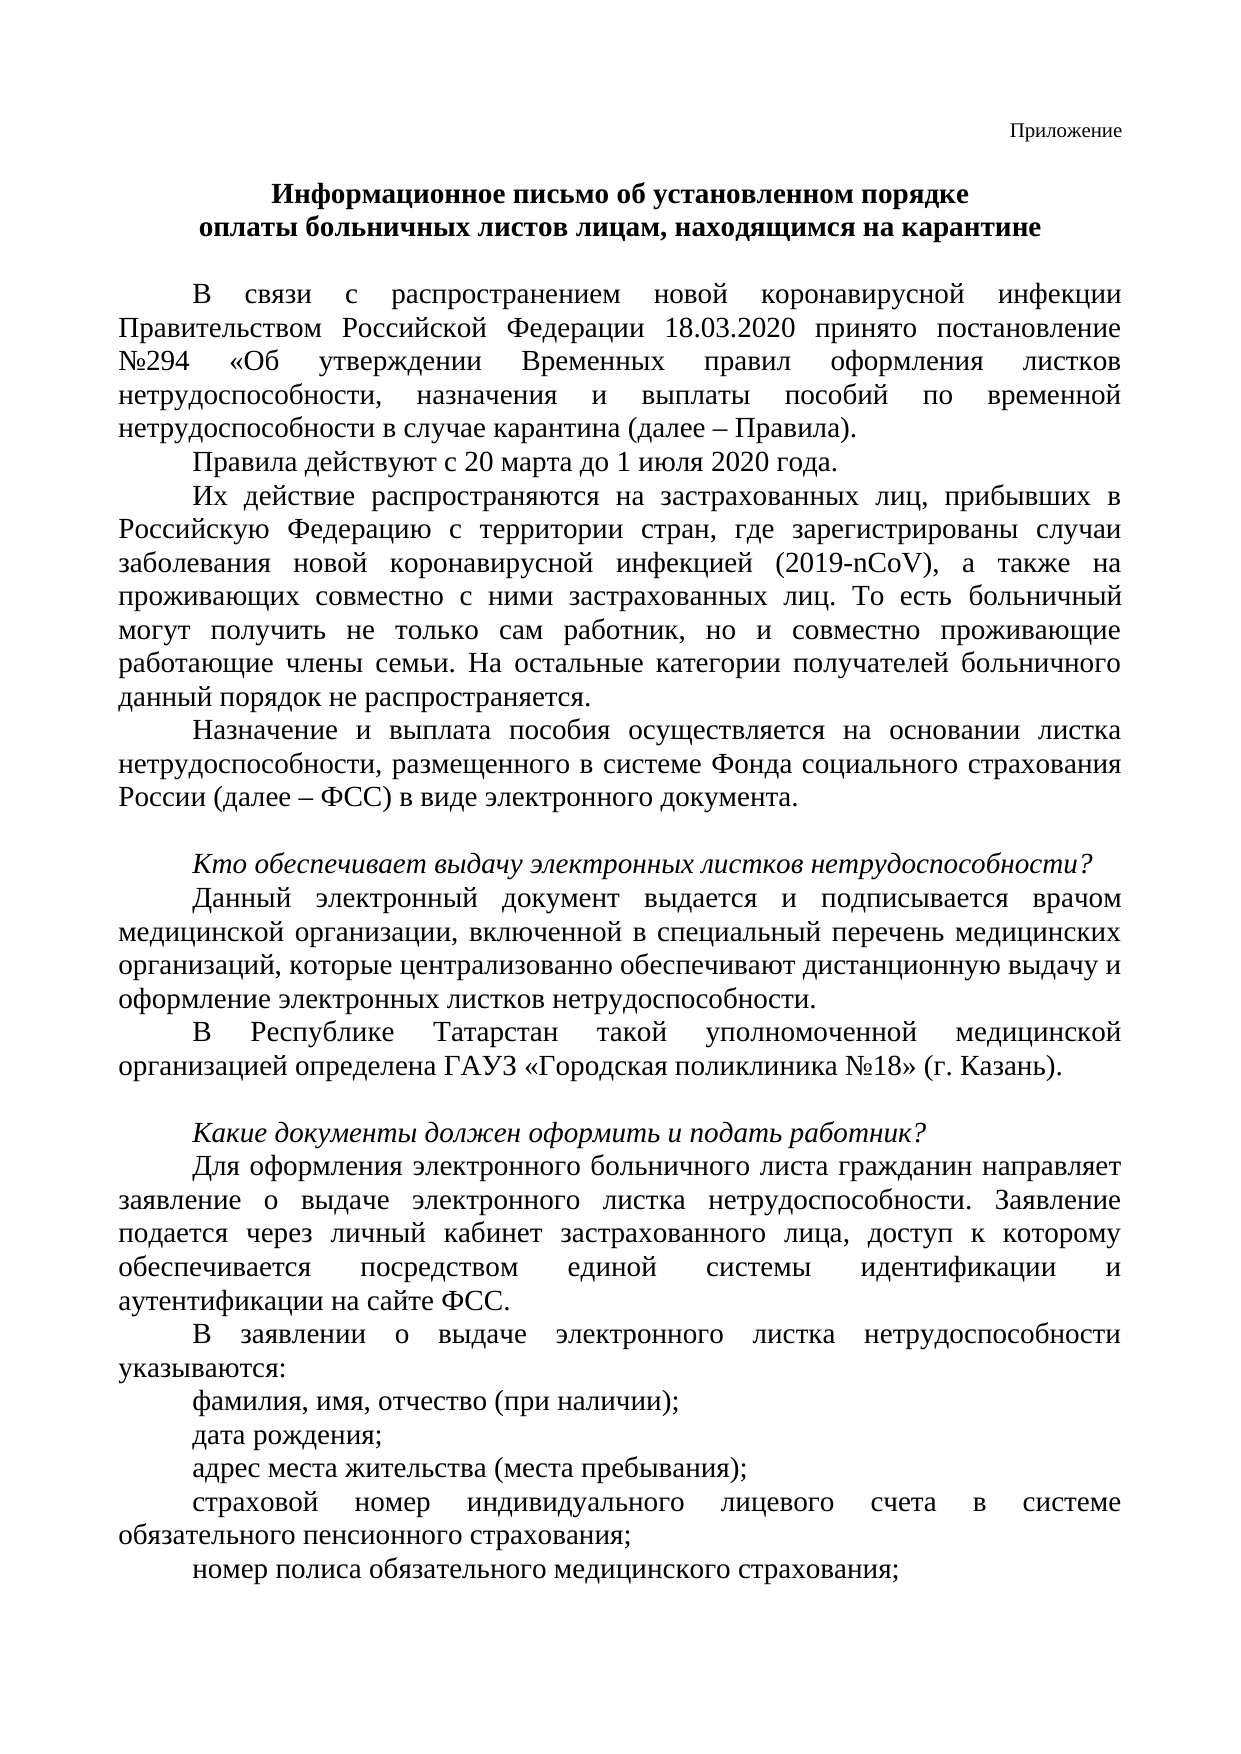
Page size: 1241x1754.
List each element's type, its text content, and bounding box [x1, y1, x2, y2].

text Кто обеспечивает выдачу электронных листков нетрудоспособности? [118, 847, 1122, 880]
text Приложение [118, 118, 1122, 142]
text номер полиса обязательного медицинского страхования; [118, 1551, 1122, 1584]
text Назначение и выплата пособия осуществляется на основании листка нетрудоспособности, размещенного в системе Фонда социального страхования России (далее – ФСС) в виде электронного документа. [118, 712, 1122, 813]
text Информационное письмо об установленном порядке [118, 176, 1122, 209]
text Данный электронный документ выдается и подписывается врачом медицинской организации, включенной в специальный перечень медицинских организаций, которые централизованно обеспечивают дистанционную выдачу и оформление электронных листков нетрудоспособности. [118, 880, 1122, 1014]
text В Республике Татарстан такой уполномоченной медицинской организацией определена ГАУЗ «Городская поликлиника №18» (г. Казань). [118, 1014, 1122, 1081]
text дата рождения; [118, 1417, 1122, 1450]
text оплаты больничных листов лицам, находящимся на карантине [118, 209, 1122, 243]
text страховой номер индивидуального лицевого счета в системе обязательного пенсионного страхования; [118, 1484, 1122, 1551]
text Правила действуют с 20 марта до 1 июля 2020 года. [118, 444, 1122, 478]
text Их действие распространяются на застрахованных лиц, прибывших в Российскую Федерацию с территории стран, где зарегистрированы случаи заболевания новой коронавирусной инфекцией (2019-nCoV), а также на проживающих совместно с ними застрахованных лиц. То есть больничный могут получить не только сам работник, но и совместно проживающие работающие члены семьи. На остальные категории получателей больничного данный порядок не распространяется. [118, 478, 1122, 712]
text Для оформления электронного больничного листа гражданин направляет заявление о выдаче электронного листка нетрудоспособности. Заявление подается через личный кабинет застрахованного лица, доступ к которому обеспечивается посредством единой системы идентификации и аутентификации на сайте ФСС. [118, 1148, 1122, 1316]
text Какие документы должен оформить и подать работник? [118, 1115, 1122, 1148]
text В заявлении о выдаче электронного листка нетрудоспособности указываются: [118, 1316, 1122, 1383]
text фамилия, имя, отчество (при наличии); [118, 1383, 1122, 1417]
text В связи с распространением новой коронавирусной инфекции Правительством Российской Федерации 18.03.2020 принято постановление №294 «Об утверждении Временных правил оформления листков нетрудоспособности, назначения и выплаты пособий по временной нетрудоспособности в случае карантина (далее – Правила). [118, 276, 1122, 444]
text адрес места жительства (места пребывания); [118, 1450, 1122, 1484]
